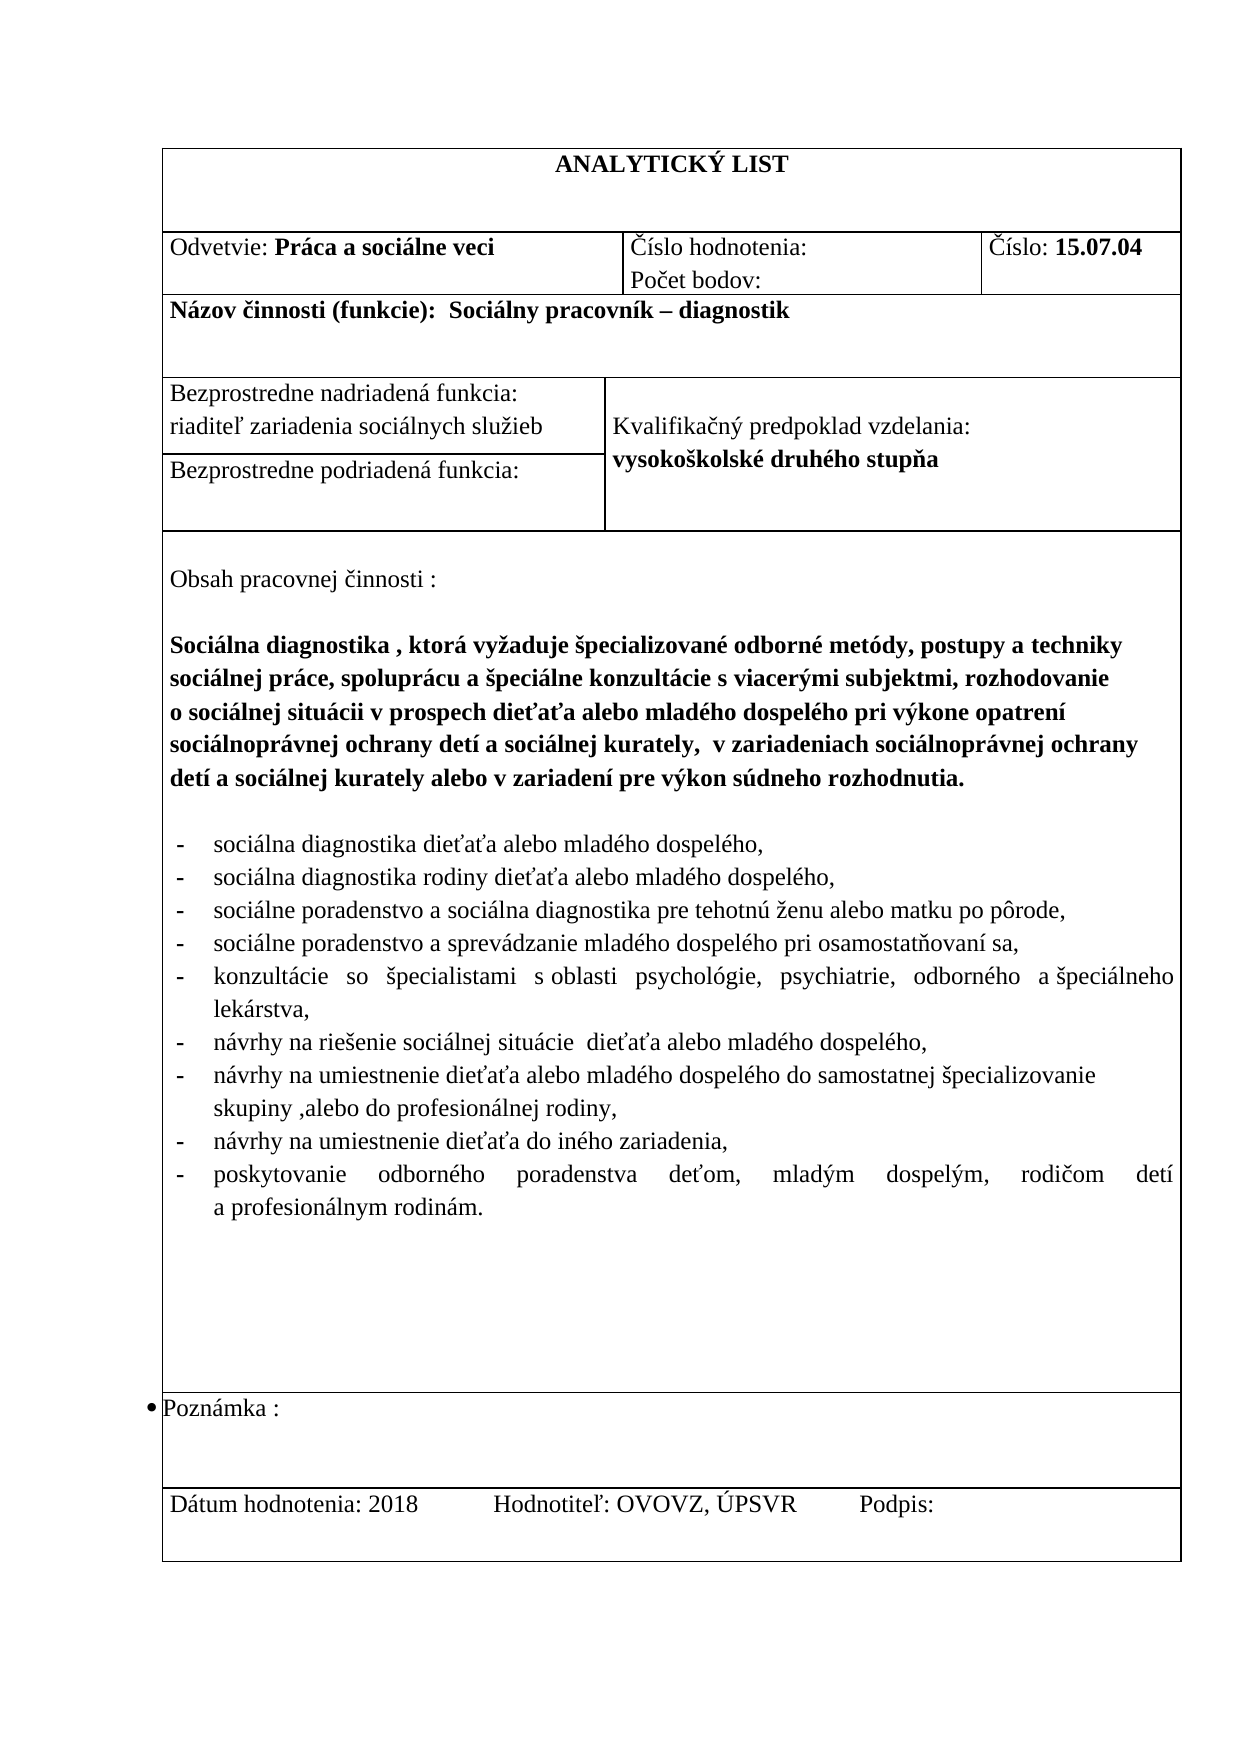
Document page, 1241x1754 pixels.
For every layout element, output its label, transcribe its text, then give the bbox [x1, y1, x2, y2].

table_cell Číslo hodnotenia: Počet bodov: [624, 233, 981, 293]
table_cell Bezprostredne podriadená funkcia: [163, 455, 604, 530]
table_cell Obsah pracovnej činnosti : Sociálna diagnostika , ktorá vyžaduje špecializované odborné metódy, postupy a techniky sociálnej práce, spoluprácu a špeciálne konzultácie s viacerými subjektmi, rozhodovanie o sociálnej situácii v prospech dieťaťa alebo mladého dospelého pri výkone opatrení sociálnoprávnej ochrany detí a sociálnej kurately, v zariadeniach sociálnoprávnej ochrany detí a sociálnej kurately alebo v zariadení pre výkon súdneho rozhodnutia. sociálna diagnostika dieťaťa alebo mladého dospelého, sociálna diagnostika rodiny dieťaťa alebo mladého dospelého, sociálne poradenstvo a sociálna diagnostika pre tehotnú ženu alebo matku po pôrode, sociálne poradenstvo a sprevádzanie mladého dospelého pri osamostatňovaní sa, konzultácie so špecialistami s oblasti psychológie, psychiatrie, odborného a špeciálneho lekárstva, návrhy na riešenie sociálnej situácie dieťaťa alebo mladého dospelého, návrhy na umiestnenie dieťaťa alebo mladého dospelého do samostatnej špecializovanie skupiny ,alebo do profesionálnej rodiny, návrhy na umiestnenie dieťaťa do iného zariadenia, poskytovanie odborného poradenstva deťom, mladým dospelým, rodičom detí a profesionálnym rodinám. [163, 532, 1180, 1391]
table_cell Odvetvie: Práca a sociálne veci [163, 233, 622, 293]
table_cell Číslo: 15.07.04 [982, 233, 1180, 293]
table_cell Názov činnosti (funkcie): Sociálny pracovník – diagnostik [163, 295, 1180, 377]
table_cell Poznámka : [163, 1393, 1180, 1487]
table_cell Kvalifikačný predpoklad vzdelania: vysokoškolské druhého stupňa [606, 378, 1180, 530]
table_header ANALYTICKÝ LIST [163, 149, 1180, 231]
table_cell Bezprostredne nadriadená funkcia: riaditeľ zariadenia sociálnych služieb [163, 378, 604, 453]
table_cell Dátum hodnotenia: 2018 Hodnotiteľ: OVOVZ, ÚPSVR Podpis: [163, 1489, 1180, 1561]
